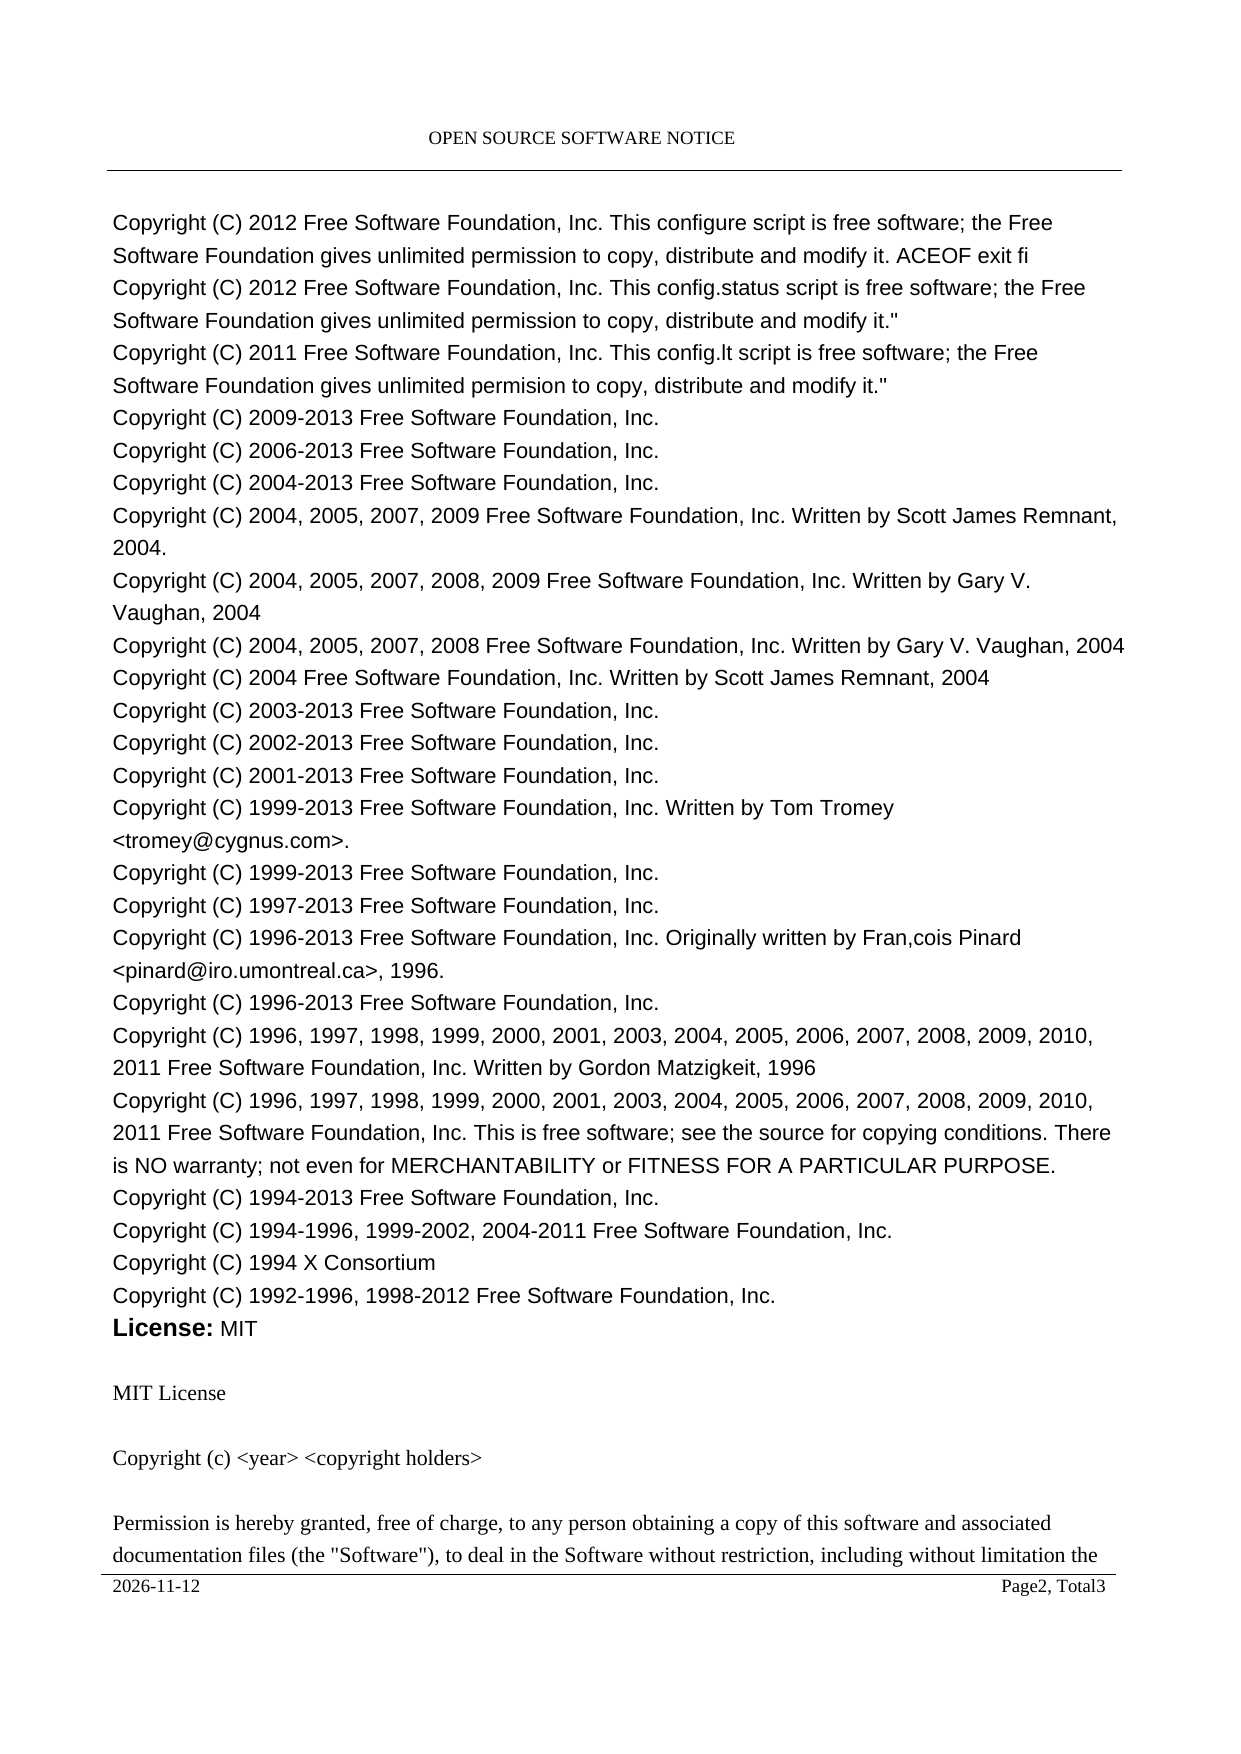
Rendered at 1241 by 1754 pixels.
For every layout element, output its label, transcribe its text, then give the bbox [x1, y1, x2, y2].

text Copyright (C) 1996-2013 Free Software Foundation, Inc. [112, 986, 1128, 1019]
text Copyright (C) 2004, 2005, 2007, 2008, 2009 Free Software Foundation, Inc. Written by Gary V. Vaughan, 2004 [112, 564, 1128, 629]
text Copyright (C) 2006-2013 Free Software Foundation, Inc. [112, 434, 1128, 466]
text Copyright (C) 1996-2013 Free Software Foundation, Inc. Originally written by Fran,cois Pinard <pinard@iro.umontreal.ca>, 1996. [112, 921, 1128, 986]
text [112, 1311, 1128, 1571]
text Copyright (C) 2002-2013 Free Software Foundation, Inc. [112, 726, 1128, 759]
text Copyright (C) 2009-2013 Free Software Foundation, Inc. [112, 401, 1128, 434]
text Copyright (C) 1999-2013 Free Software Foundation, Inc. [112, 856, 1128, 889]
text Copyright (C) 1994-1996, 1999-2002, 2004-2011 Free Software Foundation, Inc. [112, 1214, 1128, 1246]
text Copyright (C) 1997-2013 Free Software Foundation, Inc. [112, 889, 1128, 921]
text Copyright (C) 1996, 1997, 1998, 1999, 2000, 2001, 2003, 2004, 2005, 2006, 2007, 2008, 2009, 2010, 2011 Free Software Foundation, Inc. Written by Gordon Matzigkeit, 1996 [112, 1019, 1128, 1084]
text Copyright (C) 2012 Free Software Foundation, Inc. This configure script is free software; the Free Software Foundation gives unlimited permission to copy, distribute and modify it. ACEOF exit fi [112, 206, 1128, 271]
text Copyright (C) 2001-2013 Free Software Foundation, Inc. [112, 759, 1128, 791]
text Copyright (C) 2004, 2005, 2007, 2008 Free Software Foundation, Inc. Written by Gary V. Vaughan, 2004 [112, 629, 1128, 661]
text Copyright (C) 2003-2013 Free Software Foundation, Inc. [112, 694, 1128, 726]
text Copyright (C) 2004 Free Software Foundation, Inc. Written by Scott James Remnant, 2004 [112, 661, 1128, 694]
text Copyright (C) 2004, 2005, 2007, 2009 Free Software Foundation, Inc. Written by Scott James Remnant, 2004. [112, 499, 1128, 564]
text Copyright (C) 1996, 1997, 1998, 1999, 2000, 2001, 2003, 2004, 2005, 2006, 2007, 2008, 2009, 2010, 2011 Free Software Foundation, Inc. This is free software; see the source for copying conditions. There is NO warranty; not even for MERCHANTABILITY or FITNESS FOR A PARTICULAR PURPOSE. [112, 1084, 1128, 1181]
text Copyright (C) 2011 Free Software Foundation, Inc. This config.lt script is free software; the Free Software Foundation gives unlimited permision to copy, distribute and modify it." [112, 336, 1128, 401]
text Copyright (C) 1992-1996, 1998-2012 Free Software Foundation, Inc. [112, 1279, 1128, 1311]
text Copyright (C) 1994-2013 Free Software Foundation, Inc. [112, 1181, 1128, 1214]
text Copyright (C) 1999-2013 Free Software Foundation, Inc. Written by Tom Tromey <tromey@cygnus.com>. [112, 791, 1128, 856]
text Copyright (C) 2004-2013 Free Software Foundation, Inc. [112, 466, 1128, 499]
text Copyright (C) 1994 X Consortium [112, 1246, 1128, 1279]
text Copyright (C) 2012 Free Software Foundation, Inc. This config.status script is free software; the Free Software Foundation gives unlimited permission to copy, distribute and modify it." [112, 271, 1128, 336]
